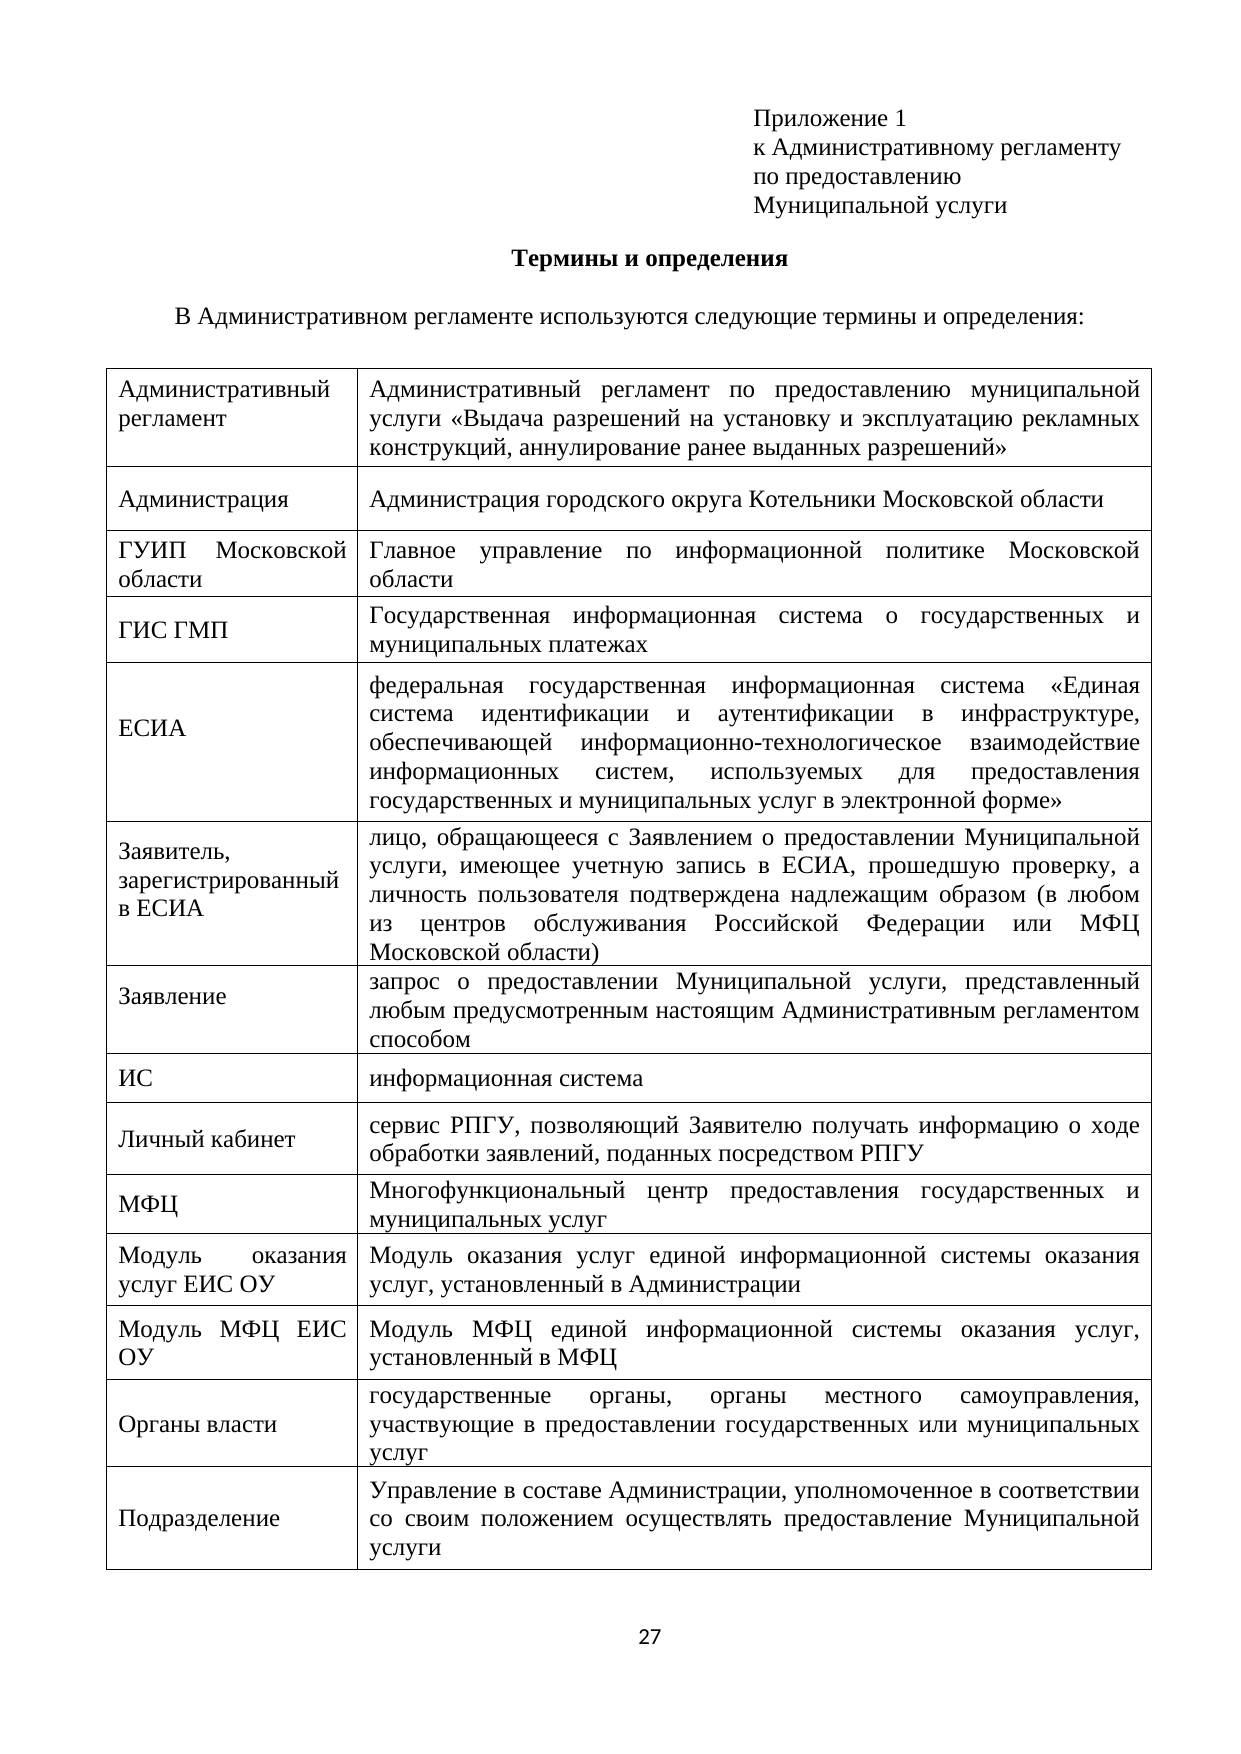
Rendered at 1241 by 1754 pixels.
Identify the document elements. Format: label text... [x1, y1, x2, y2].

table_cell федеральная государственная информационная система «Единая система идентификации и аутентификации в инфраструктуре, обеспечивающей информационно-технологическое взаимодействие информационных систем, используемых для предоставления государственных и муниципальных услуг в электронной форме» [358, 663, 1151, 821]
table_cell Многофункциональный центр предоставления государственных и муниципальных услуг [358, 1175, 1151, 1233]
table_cell Заявитель, зарегистрированный в ЕСИА [107, 822, 357, 965]
table_cell ЕСИА [107, 663, 357, 821]
table_cell Государственная информационная система о государственных и муниципальных платежах [358, 597, 1151, 662]
text Приложение 1 [118, 103, 1181, 132]
table_cell лицо, обращающееся с Заявлением о предоставлении Муниципальной услуги, имеющее учетную запись в ЕСИА, прошедшую проверку, а личность пользователя подтверждена надлежащим образом (в любом из центров обслуживания Российской Федерации или МФЦ Московской области) [358, 822, 1151, 965]
table_cell запрос о предоставлении Муниципальной услуги, представленный любым предусмотренным настоящим Административным регламентом способом [358, 966, 1151, 1053]
table_cell Главное управление по информационной политике Московской области [358, 531, 1151, 596]
table_cell Администрация [107, 467, 357, 530]
table_cell сервис РПГУ, позволяющий Заявителю получать информацию о ходе обработки заявлений, поданных посредством РПГУ [358, 1103, 1151, 1174]
table_cell Администрация городского округа Котельники Московской области [358, 467, 1151, 530]
table_cell информационная система [358, 1054, 1151, 1102]
text к Административному регламенту [118, 132, 1181, 161]
table_cell Модуль оказания услуг ЕИС ОУ [107, 1234, 357, 1305]
table_cell ГИС ГМП [107, 597, 357, 662]
table_cell Модуль оказания услуг единой информационной системы оказания услуг, установленный в Администрации [358, 1234, 1151, 1305]
table_cell ГУИП Московской области [107, 531, 357, 596]
table_cell Модуль МФЦ ЕИС ОУ [107, 1306, 357, 1379]
table_header Административный регламент по предоставлению муниципальной услуги «Выдача разрешений на установку и эксплуатацию рекламных конструкций, аннулирование ранее выданных разрешений» [358, 369, 1151, 466]
text Термины и определения [118, 243, 1181, 272]
table_cell государственные органы, органы местного самоуправления, участвующие в предоставлении государственных или муниципальных услуг [358, 1380, 1151, 1466]
table_cell Личный кабинет [107, 1103, 357, 1174]
text по предоставлению [118, 161, 1181, 190]
table_cell Заявление [107, 966, 357, 1053]
table_cell Органы власти [107, 1380, 357, 1466]
table_cell МФЦ [107, 1175, 357, 1233]
table_cell Подразделение [107, 1467, 357, 1569]
table_cell Управление в составе Администрации, уполномоченное в соответствии со своим положением осуществлять предоставление Муниципальной услуги [358, 1467, 1151, 1569]
text В Административном регламенте используются следующие термины и определения: [118, 301, 1181, 330]
text Муниципальной услуги [118, 190, 1181, 218]
table_header Административный регламент [107, 369, 357, 466]
table_cell ИС [107, 1054, 357, 1102]
table_cell Модуль МФЦ единой информационной системы оказания услуг, установленный в МФЦ [358, 1306, 1151, 1379]
